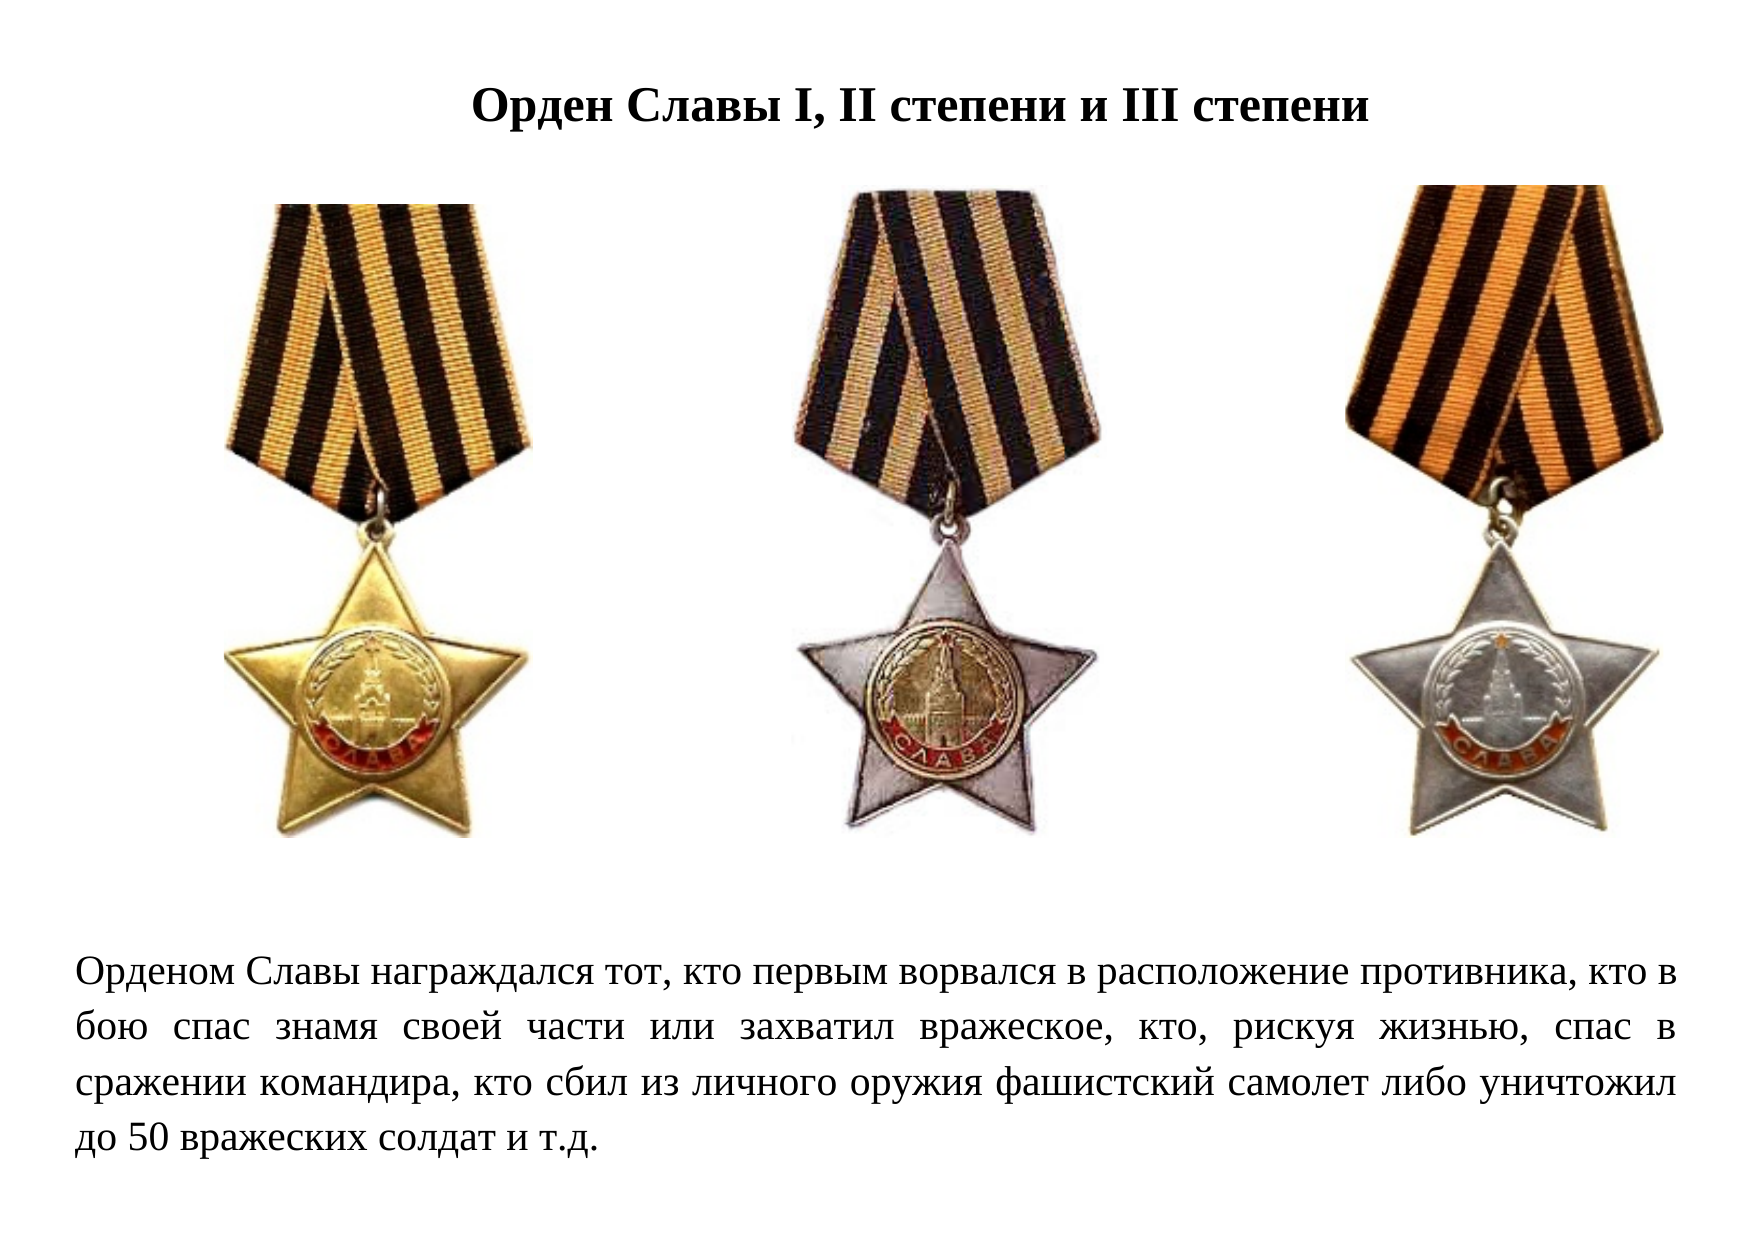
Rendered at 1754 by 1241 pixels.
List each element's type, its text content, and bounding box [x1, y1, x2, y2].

text Орден Славы I, II степени и III степени [471, 75, 1679, 132]
picture [1345, 185, 1664, 838]
picture [223, 204, 533, 838]
picture [791, 185, 1108, 838]
